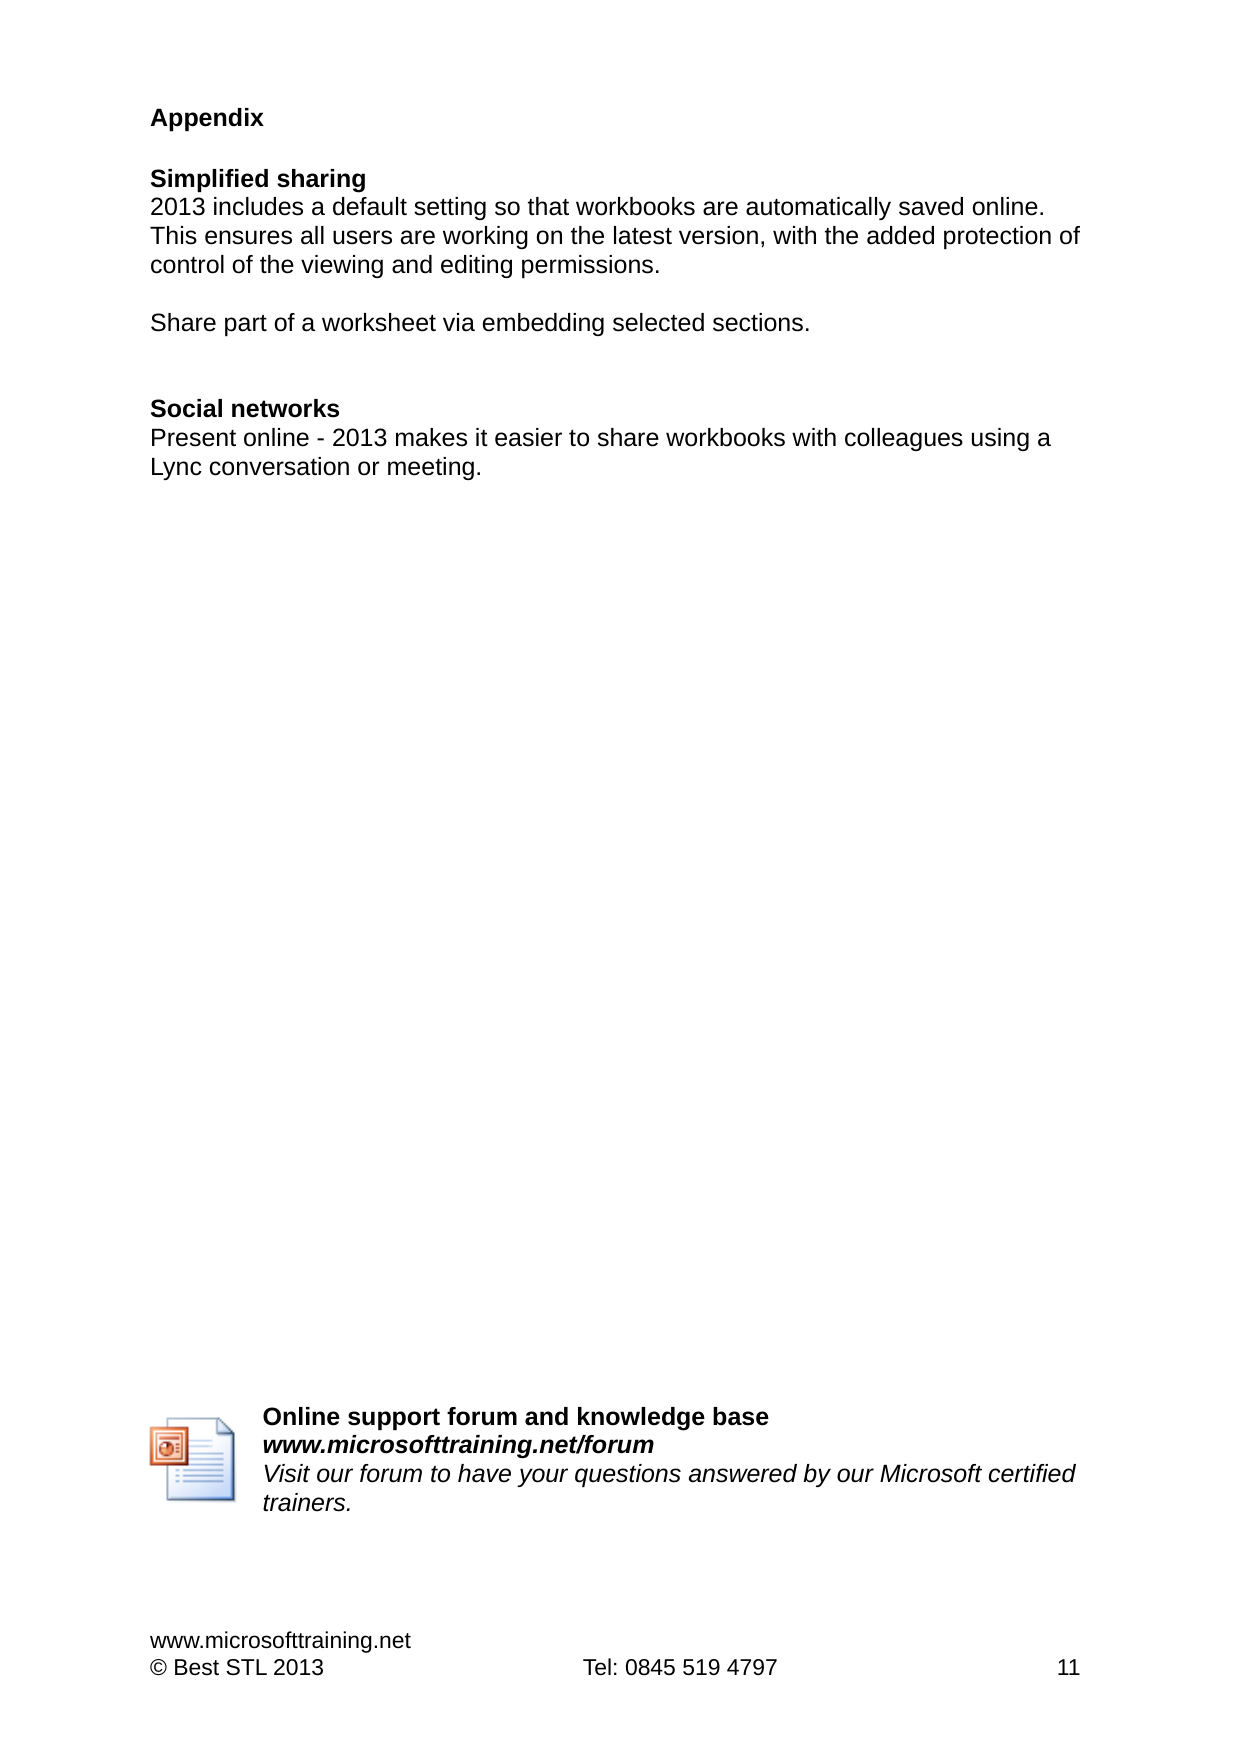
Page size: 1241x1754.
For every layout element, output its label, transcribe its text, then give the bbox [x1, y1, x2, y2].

text Visit our forum to have your questions answered by our Microsoft certified trainers. [150, 1459, 1090, 1517]
text Simplified sharing 2013 includes a default setting so that workbooks are automatically saved online. This ensures all users are working on the latest version, with the added protection of control of the viewing and editing permissions. [150, 164, 1090, 279]
text www.microsofttraining.net/forum [244, 1430, 1090, 1459]
text Social networks Present online - 2013 makes it easier to share workbooks with colleagues using a Lync conversation or meeting. [150, 366, 1090, 481]
text Online support forum and knowledge base [150, 1402, 1090, 1430]
picture [143, 1407, 244, 1512]
subtitle Appendix [150, 103, 1090, 132]
text Share part of a worksheet via embedding selected sections. [150, 308, 1090, 337]
